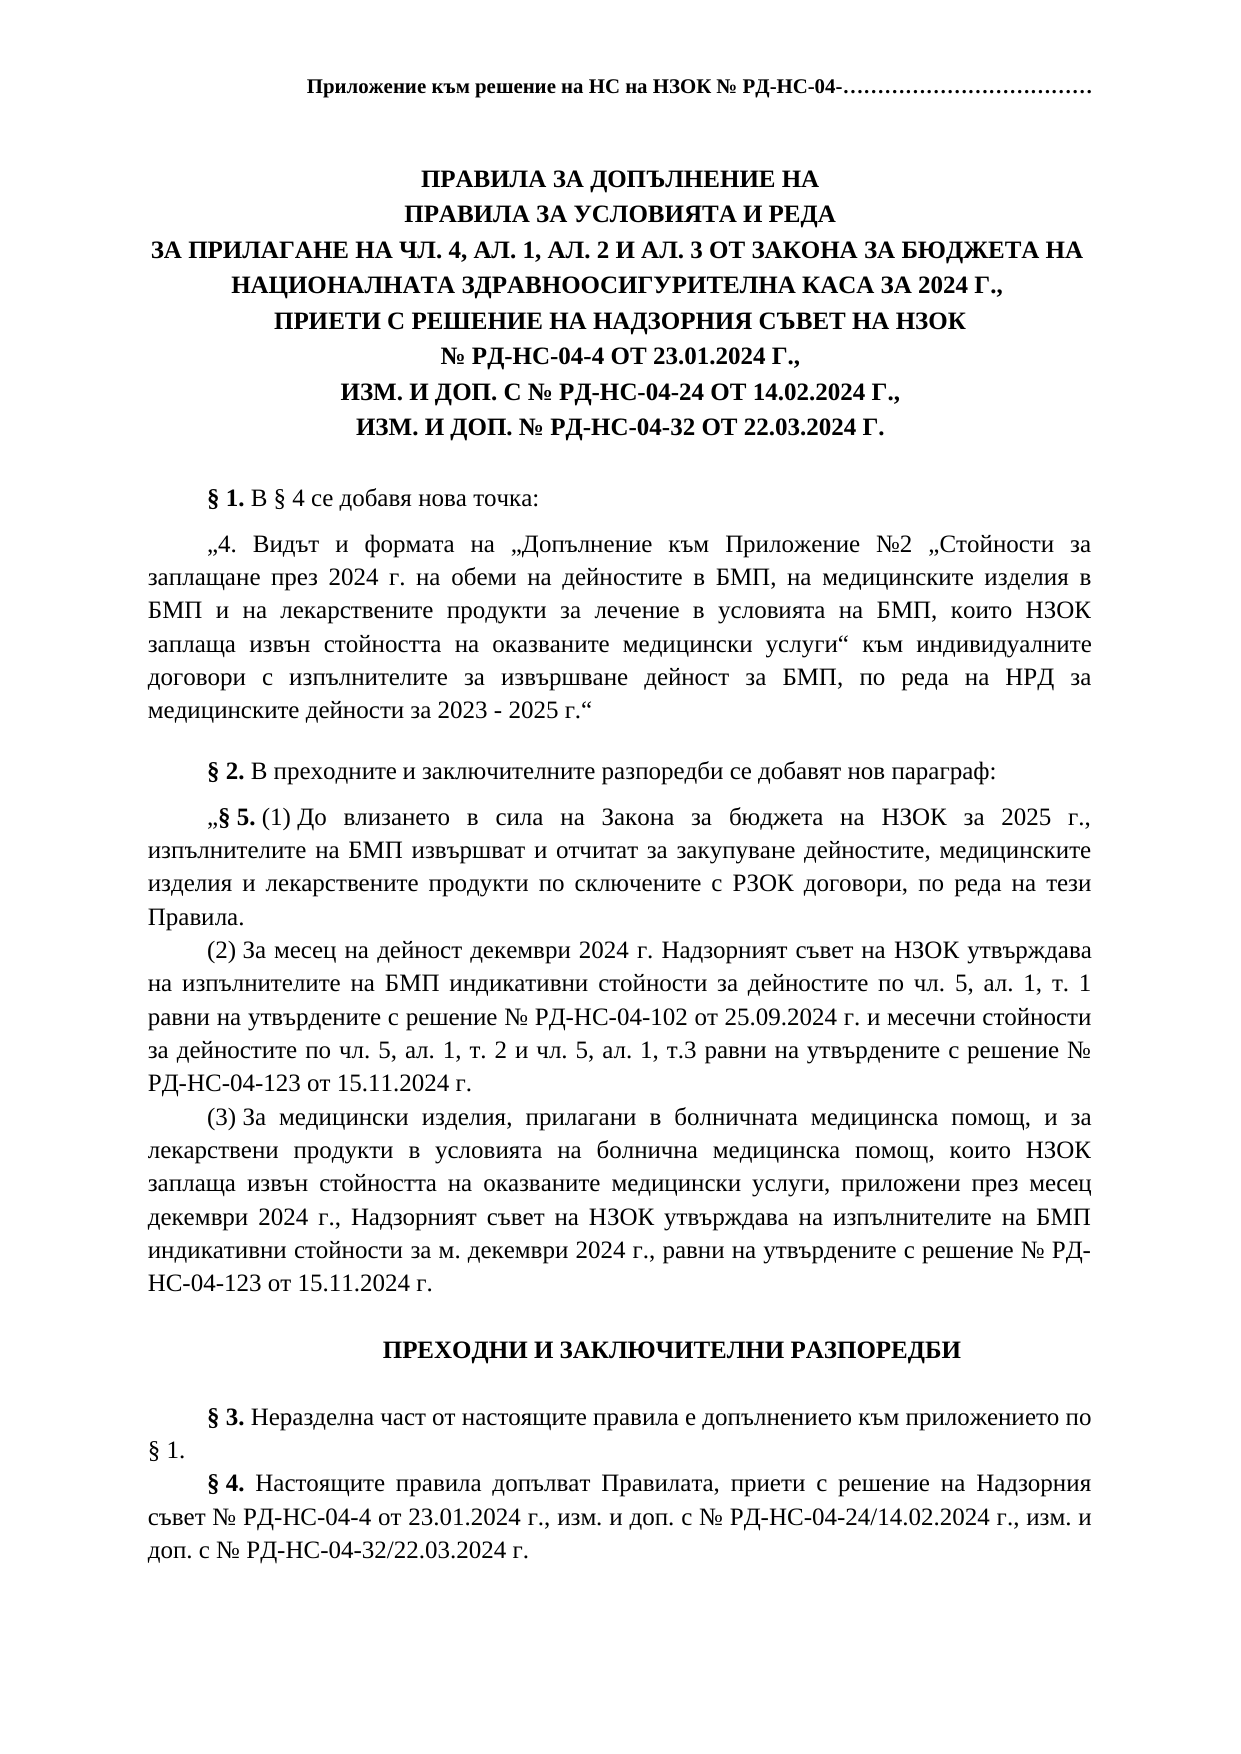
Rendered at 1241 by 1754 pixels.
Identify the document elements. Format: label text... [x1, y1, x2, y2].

text § 4. Настоящите правила допълват Правилата, приети с решение на Надзорния съвет № РД-НС-04-4 от 23.01.2024 г., изм. и доп. с № РД-НС-04-24/14.02.2024 г., изм. и доп. с № РД-НС-04-32/22.03.2024 г. [148, 1464, 1092, 1564]
text § 3. Неразделна част от настоящите правила е допълнението към приложението по § 1. [148, 1397, 1092, 1464]
text § 2. В преходните и заключителните разпоредби се добавят нов параграф: [148, 749, 1092, 784]
text за ПРИЛАГАНЕ НА ЧЛ. 4, АЛ. 1, АЛ. 2 и АЛ. 3 ОТ ЗАКОНА ЗА БЮДЖЕТА НА НАЦИОНАЛНАТА ЗДРАВНООСИГУРИТЕЛНА КАСА ЗА 2024 г., ПРИЕТИ С РЕШЕНИЕ НА НАДЗОРНИЯ СЪВЕТ НА НЗОК [148, 228, 1092, 334]
text (2) За месец на дейност декември 2024 г. Надзорният съвет на НЗОК утвърждава на изпълнителите на БМП индикативни стойности за дейностите по чл. 5, ал. 1, т. 1 равни на утвърдените с решение № РД-НС-04-102 от 25.09.2024 г. и месечни стойности за дейностите по чл. 5, ал. 1, т. 2 и чл. 5, ал. 1, т.3 равни на утвърдените с решение № РД-НС-04-123 от 15.11.2024 г. [148, 930, 1092, 1097]
text ИЗМ. И ДОП. № РД-НС-04-32 ОТ 22.03.2024 Г. [148, 405, 1092, 441]
text § 1. В § 4 се добавя нова точка: [148, 476, 1092, 512]
text „4. Видът и формата на „Допълнение към Приложение №2 „Стойности за заплащане през 2024 г. на обеми на дейностите в БМП, на медицинските изделия в БМП и на лекарствените продукти за лечение в условията на БМП, които НЗОК заплаща извън стойността на оказваните медицински услуги“ към индивидуалните договори с изпълнителите за извършване дейност за БМП, по реда на НРД за медицинските дейности за 2023 - 2025 г.“ [148, 524, 1092, 724]
text № РД-НС-04-4 ОТ 23.01.2024 Г., [148, 334, 1092, 370]
text Правила за условията и реда [148, 193, 1092, 228]
text ПРАВИЛА ЗА ДОПЪЛНЕНИЕ НА [148, 157, 1092, 193]
text ИЗМ. И ДОП. С № РД-НС-04-24 ОТ 14.02.2024 Г., [148, 370, 1092, 405]
text „§ 5. (1) До влизането в сила на Закона за бюджета на НЗОК за 2025 г., изпълнителите на БМП извършват и отчитат за закупуване дейностите, медицинските изделия и лекарствените продукти по сключените с РЗОК договори, по реда на тези Правила. [148, 797, 1092, 930]
text (3) За медицински изделия, прилагани в болничната медицинска помощ, и за лекарствени продукти в условията на болнична медицинска помощ, които НЗОК заплаща извън стойността на оказваните медицински услуги, приложени през месец декември 2024 г., Надзорният съвет на НЗОК утвърждава на изпълнителите на БМП индикативни стойности за м. декември 2024 г., равни на утвърдените с решение № РД-НС-04-123 от 15.11.2024 г. [148, 1097, 1092, 1297]
text ПРЕХОДНИ И ЗАКЛЮЧИТЕЛНИ РАЗПОРЕДБИ [148, 1330, 1092, 1364]
